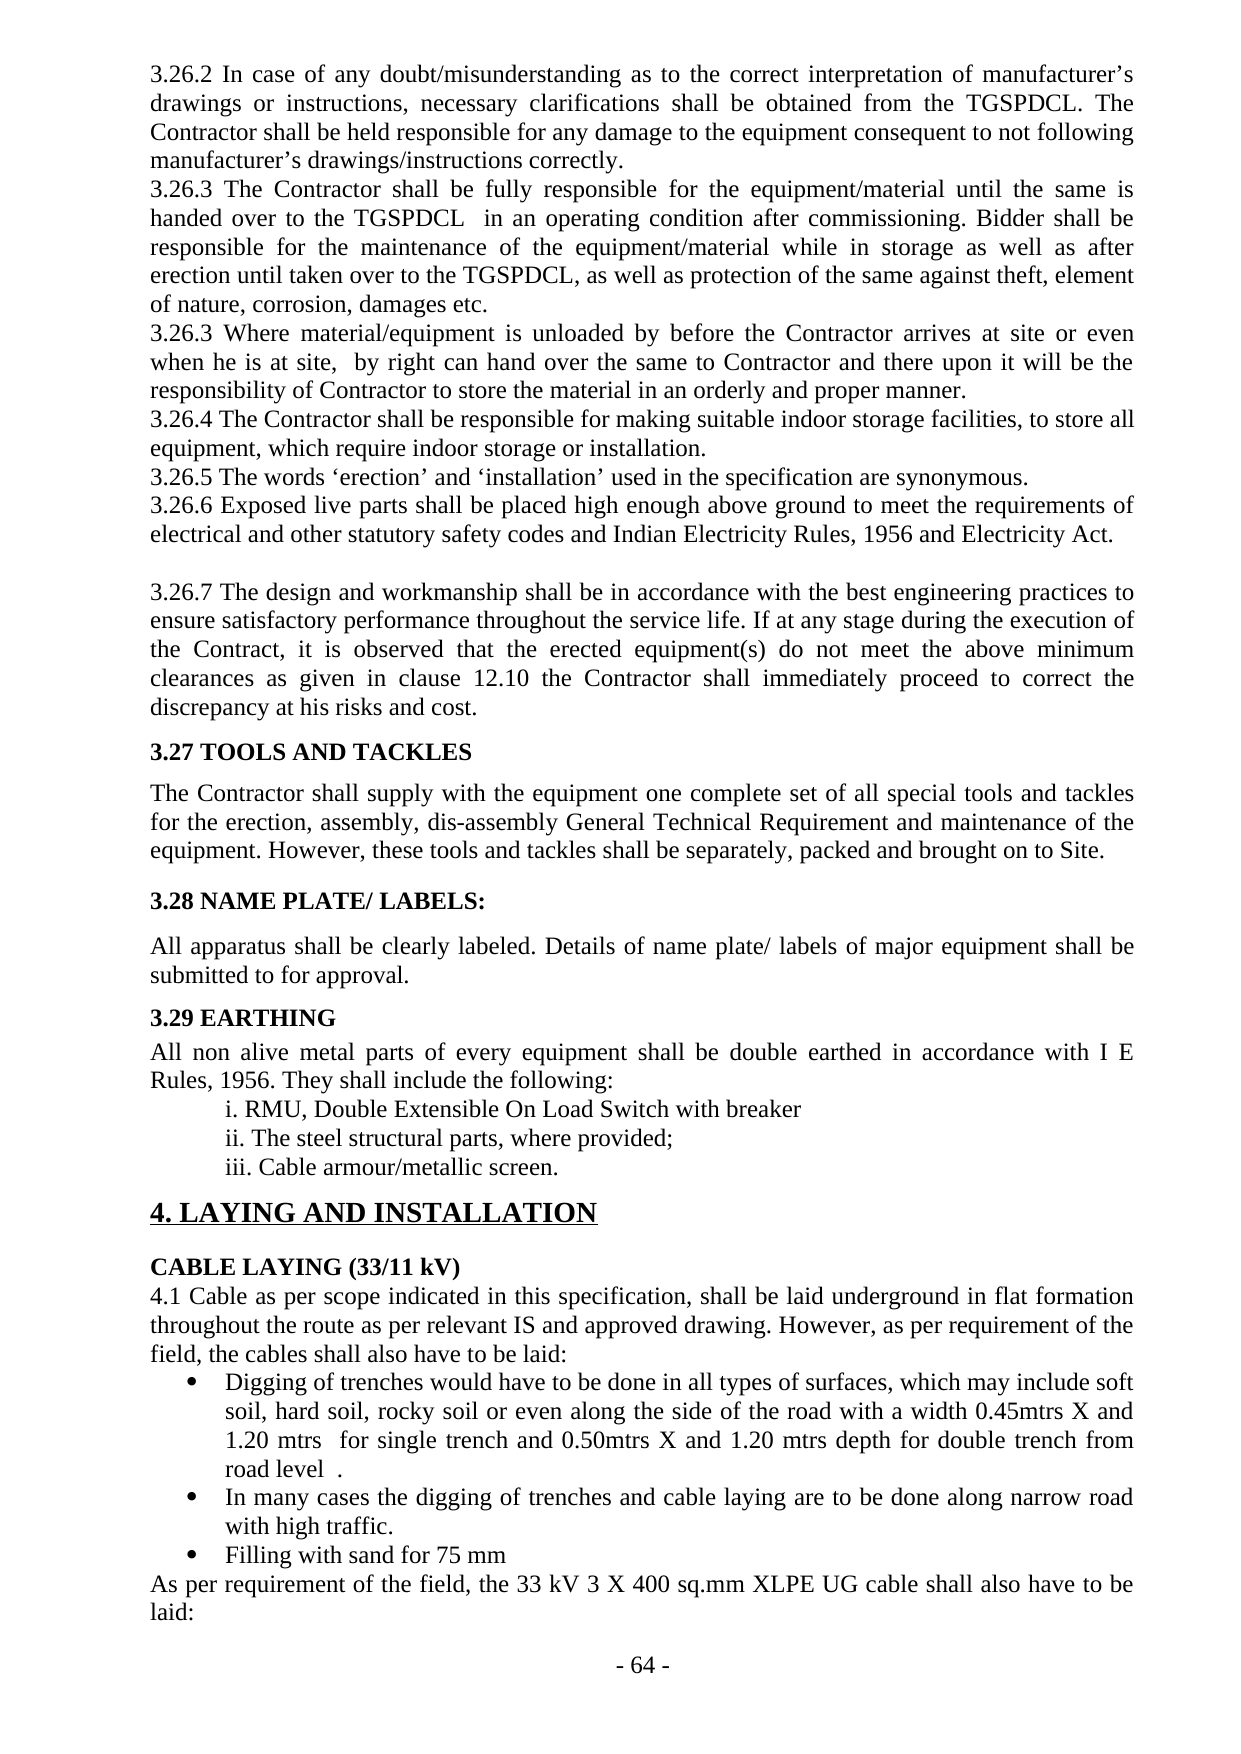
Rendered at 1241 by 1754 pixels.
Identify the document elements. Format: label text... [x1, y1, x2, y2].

text i. RMU, Double Extensible On Load Switch with breaker [150, 1094, 1135, 1123]
text 3.27 TOOLS AND TACKLES [150, 737, 1135, 766]
text 3.29 EARTHING [150, 1003, 1135, 1032]
text CABLE LAYING (33/11 kV) [150, 1252, 1135, 1281]
text iii. Cable armour/metallic screen. [150, 1152, 1135, 1180]
text ii. The steel structural parts, where provided; [150, 1123, 1135, 1152]
text All non alive metal parts of every equipment shall be double earthed in accordance with I E Rules, 1956. They shall include the following: [150, 1037, 1135, 1094]
list Filling with sand for 75 mm [187, 1540, 1135, 1569]
text 3.28 NAME PLATE/ LABELS: [150, 886, 1135, 914]
text 4. LAYING AND INSTALLATION [150, 1195, 1135, 1228]
text The Contractor shall supply with the equipment one complete set of all special tools and tackles for the erection, assembly, dis-assembly General Technical Requirement and maintenance of the equipment. However, these tools and tackles shall be separately, packed and brought on to Site. [150, 778, 1135, 864]
text 3.26.7 The design and workmanship shall be in accordance with the best engineering practices to ensure satisfactory performance throughout the service life. If at any stage during the execution of the Contract, it is observed that the erected equipment(s) do not meet the above minimum clearances as given in clause 12.10 the Contractor shall immediately proceed to correct the discrepancy at his risks and cost. [150, 577, 1135, 720]
text 3.26.6 Exposed live parts shall be placed high enough above ground to meet the requirements of electrical and other statutory safety codes and Indian Electricity Rules, 1956 and Electricity Act. [150, 490, 1135, 548]
list Digging of trenches would have to be done in all types of surfaces, which may include soft soil, hard soil, rocky soil or even along the side of the road with a width 0.45mtrs X and 1.20 mtrs for single trench and 0.50mtrs X and 1.20 mtrs depth for double trench from road level . [187, 1367, 1135, 1482]
text 3.26.3 The Contractor shall be fully responsible for the equipment/material until the same is handed over to the TGSPDCL in an operating condition after commissioning. Bidder shall be responsible for the maintenance of the equipment/material while in storage as well as after erection until taken over to the TGSPDCL, as well as protection of the same against theft, element of nature, corrosion, damages etc. [150, 174, 1135, 318]
text 3.26.2 In case of any doubt/misunderstanding as to the correct interpretation of manufacturer’s drawings or instructions, necessary clarifications shall be obtained from the TGSPDCL. The Contractor shall be held responsible for any damage to the equipment consequent to not following manufacturer’s drawings/instructions correctly. [150, 59, 1135, 174]
text As per requirement of the field, the 33 kV 3 X 400 sq.mm XLPE UG cable shall also have to be laid: [150, 1569, 1135, 1626]
text All apparatus shall be clearly labeled. Details of name plate/ labels of major equipment shall be submitted to for approval. [150, 931, 1135, 989]
text 3.26.3 Where material/equipment is unloaded by before the Contractor arrives at site or even when he is at site, by right can hand over the same to Contractor and there upon it will be the responsibility of Contractor to store the material in an orderly and proper manner. [150, 318, 1135, 404]
text 4.1 Cable as per scope indicated in this specification, shall be laid underground in flat formation throughout the route as per relevant IS and approved drawing. However, as per requirement of the field, the cables shall also have to be laid: [150, 1281, 1135, 1367]
text 3.26.5 The words ‘erection’ and ‘installation’ used in the specification are synonymous. [150, 462, 1135, 490]
list In many cases the digging of trenches and cable laying are to be done along narrow road with high traffic. [187, 1482, 1135, 1540]
text 3.26.4 The Contractor shall be responsible for making suitable indoor storage facilities, to store all equipment, which require indoor storage or installation. [150, 404, 1135, 462]
